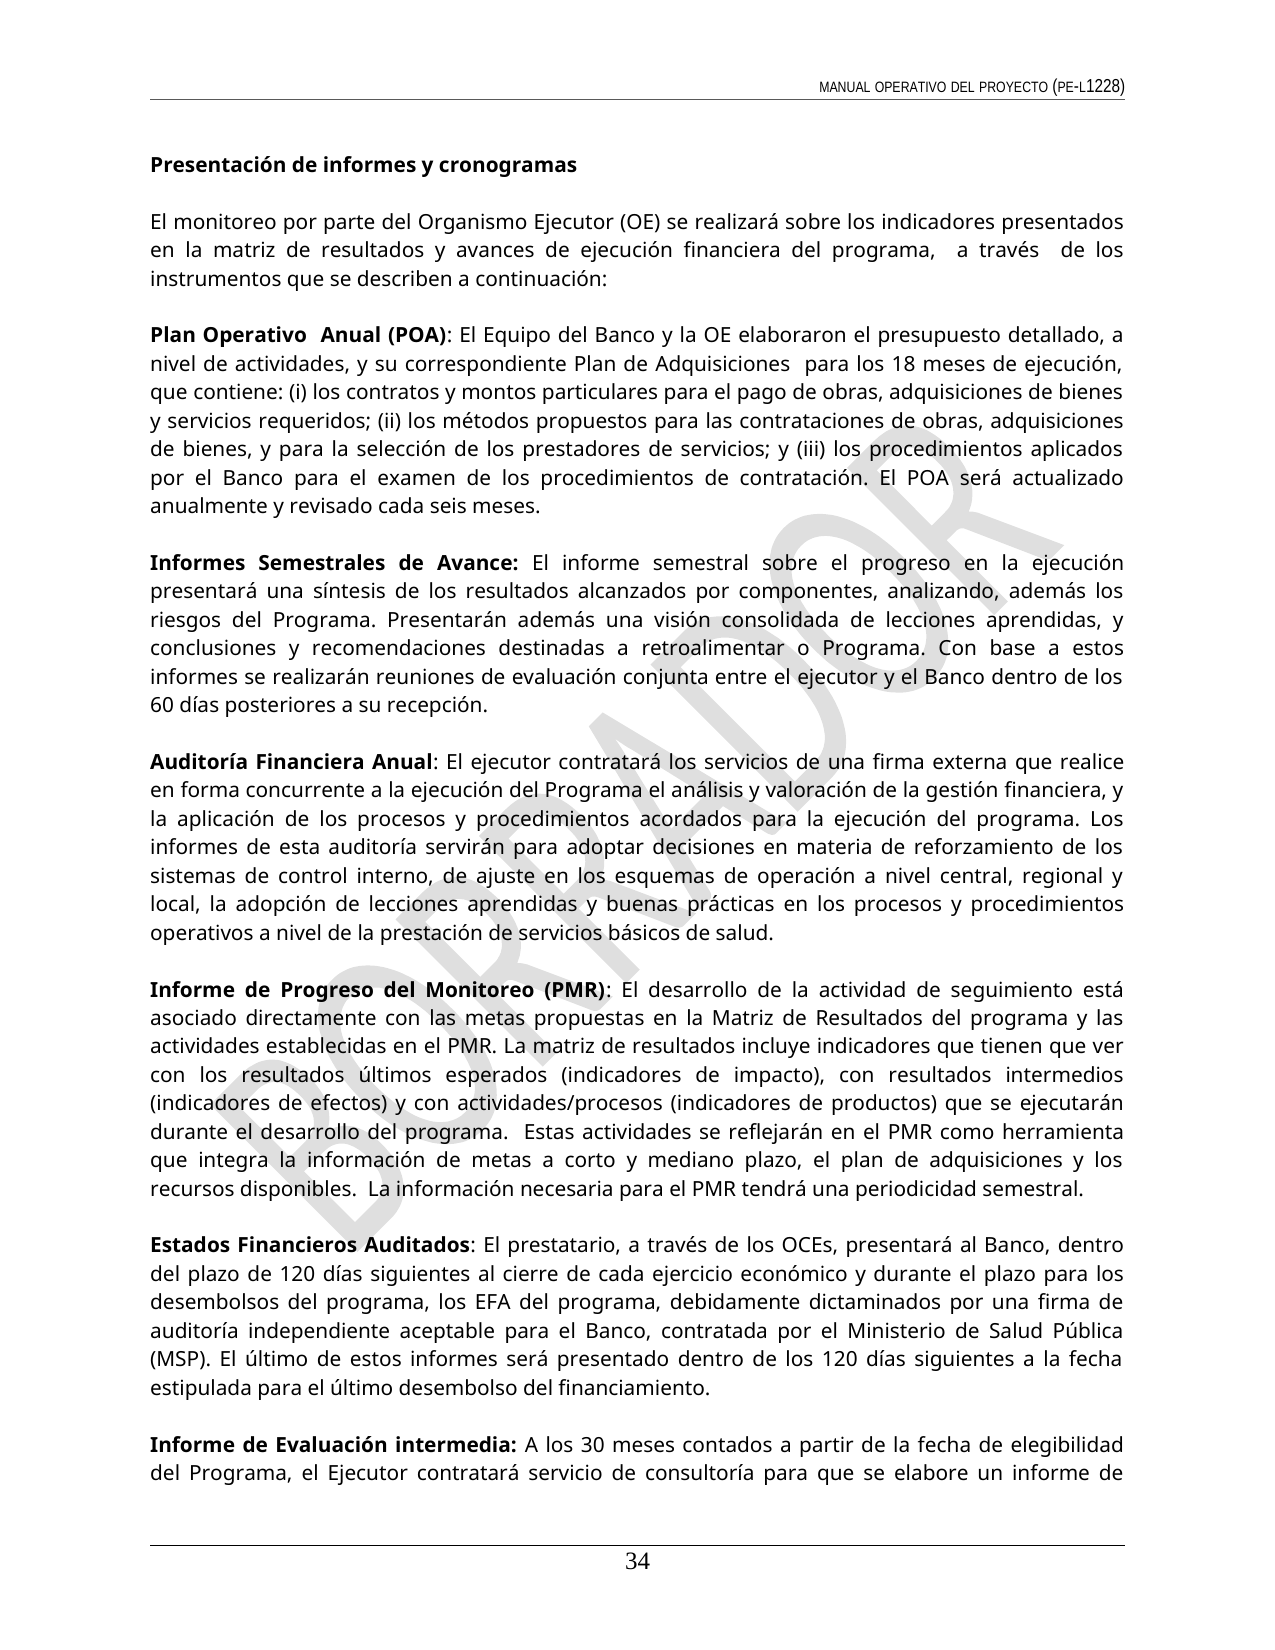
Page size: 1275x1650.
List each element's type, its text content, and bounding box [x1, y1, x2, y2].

text Presentación de informes y cronogramas [150, 150, 1125, 178]
text Informes Semestrales de Avance: El informe semestral sobre el progreso en la ejecución presentará una síntesis de los resultados alcanzados por componentes, analizando, además los riesgos del Programa. Presentarán además una visión consolidada de lecciones aprendidas, y conclusiones y recomendaciones destinadas a retroalimentar o Programa. Con base a estos informes se realizarán reuniones de evaluación conjunta entre el ejecutor y el Banco dentro de los 60 días posteriores a su recepción. [150, 548, 1125, 719]
text Informe de Progreso del Monitoreo (PMR): El desarrollo de la actividad de seguimiento está asociado directamente con las metas propuestas en la Matriz de Resultados del programa y las actividades establecidas en el PMR. La matriz de resultados incluye indicadores que tienen que ver con los resultados últimos esperados (indicadores de impacto), con resultados intermedios (indicadores de efectos) y con actividades/procesos (indicadores de productos) que se ejecutarán durante el desarrollo del programa. Estas actividades se reflejarán en el PMR como herramienta que integra la información de metas a corto y mediano plazo, el plan de adquisiciones y los recursos disponibles. La información necesaria para el PMR tendrá una periodicidad semestral. [150, 975, 1125, 1202]
text Estados Financieros Auditados: El prestatario, a través de los OCEs, presentará al Banco, dentro del plazo de 120 días siguientes al cierre de cada ejercicio económico y durante el plazo para los desembolsos del programa, los EFA del programa, debidamente dictaminados por una firma de auditoría independiente aceptable para el Banco, contratada por el Ministerio de Salud Pública (MSP). El último de estos informes será presentado dentro de los 120 días siguientes a la fecha estipulada para el último desembolso del financiamiento. [150, 1231, 1125, 1401]
text El monitoreo por parte del Organismo Ejecutor (OE) se realizará sobre los indicadores presentados en la matriz de resultados y avances de ejecución financiera del programa, a través de los instrumentos que se describen a continuación: [150, 207, 1125, 292]
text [150, 1430, 1125, 1487]
text Plan Operativo Anual (POA): El Equipo del Banco y la OE elaboraron el presupuesto detallado, a nivel de actividades, y su correspondiente Plan de Adquisiciones para los 18 meses de ejecución, que contiene: (i) los contratos y montos particulares para el pago de obras, adquisiciones de bienes y servicios requeridos; (ii) los métodos propuestos para las contrataciones de obras, adquisiciones de bienes, y para la selección de los prestadores de servicios; y (iii) los procedimientos aplicados por el Banco para el examen de los procedimientos de contratación. El POA será actualizado anualmente y revisado cada seis meses. [150, 321, 1125, 520]
text Auditoría Financiera Anual: El ejecutor contratará los servicios de una firma externa que realice en forma concurrente a la ejecución del Programa el análisis y valoración de la gestión financiera, y la aplicación de los procesos y procedimientos acordados para la ejecución del programa. Los informes de esta auditoría servirán para adoptar decisiones en materia de reforzamiento de los sistemas de control interno, de ajuste en los esquemas de operación a nivel central, regional y local, la adopción de lecciones aprendidas y buenas prácticas en los procesos y procedimientos operativos a nivel de la prestación de servicios básicos de salud. [150, 747, 1125, 946]
